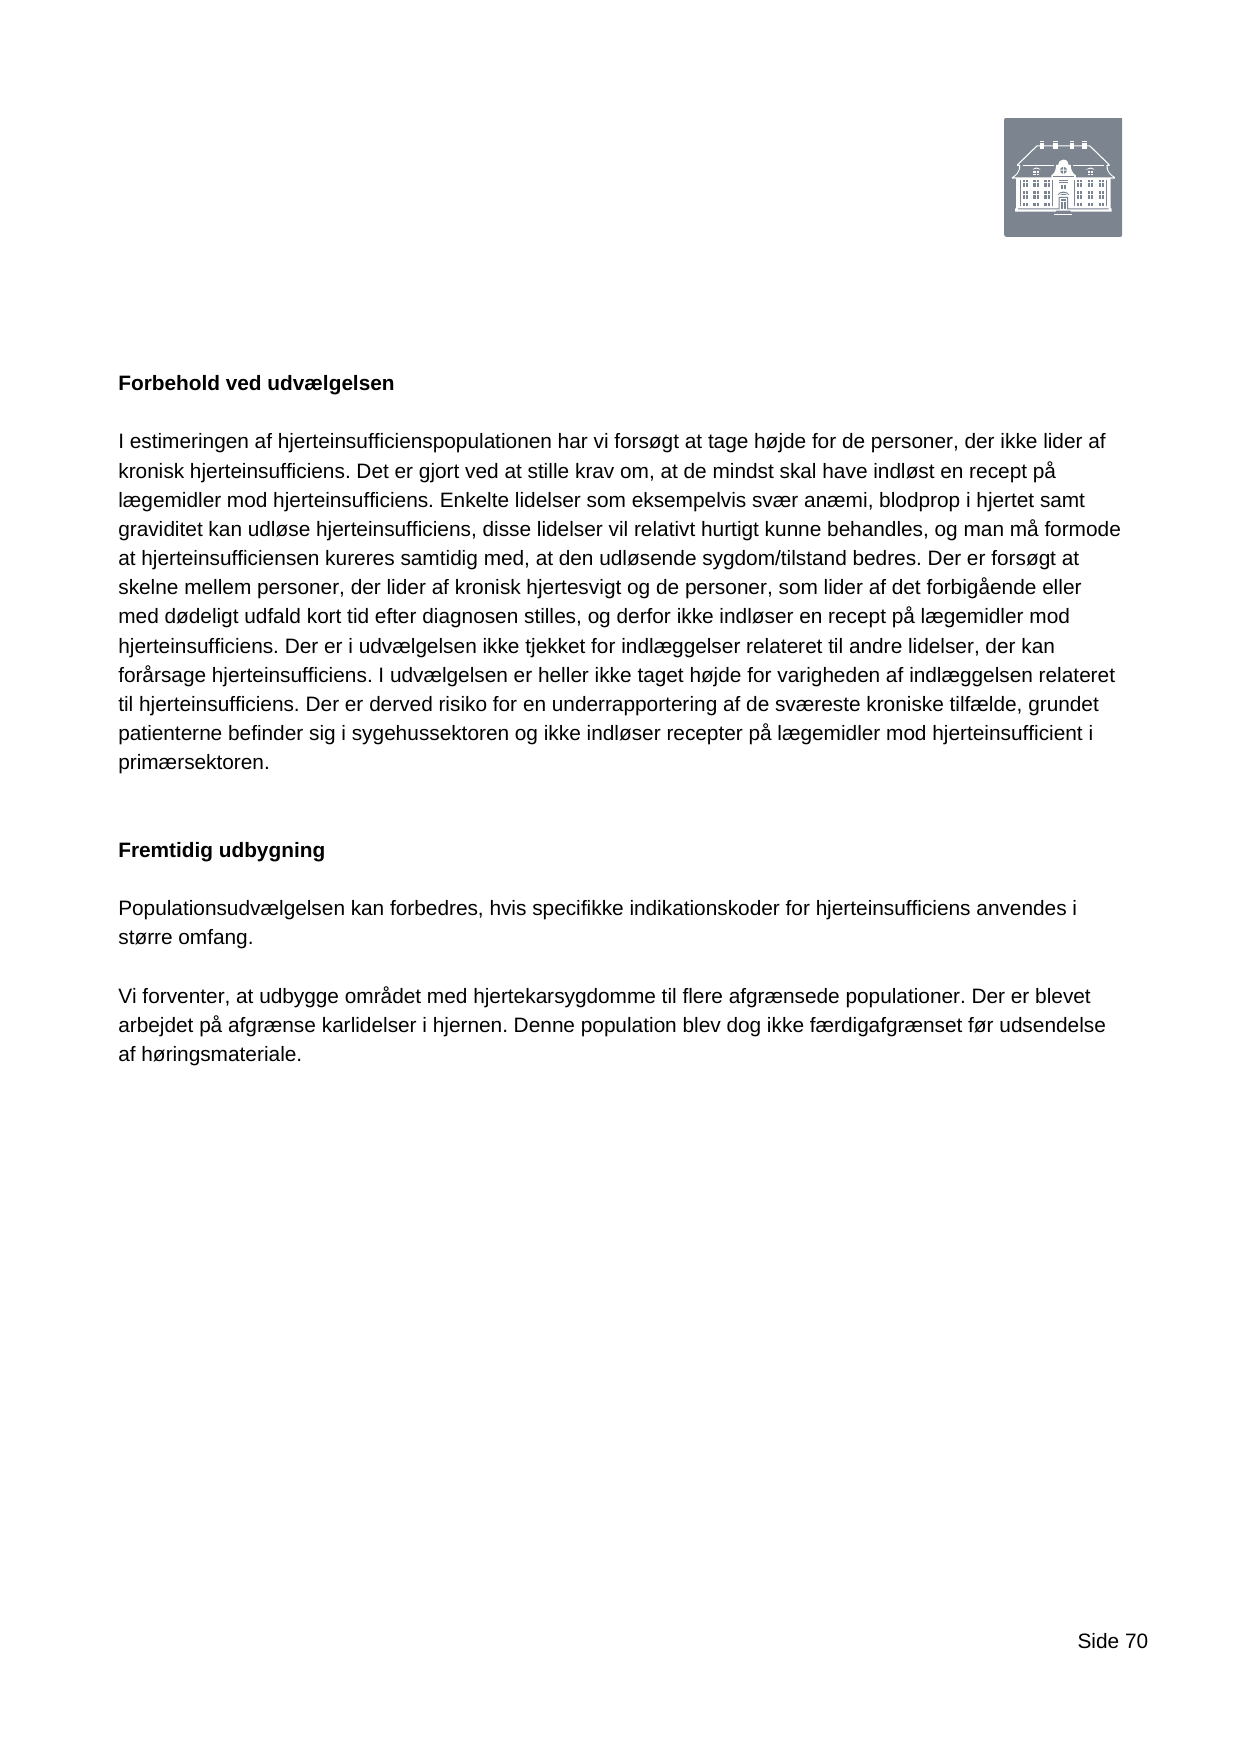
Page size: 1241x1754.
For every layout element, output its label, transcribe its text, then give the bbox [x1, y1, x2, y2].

text Populationsudvælgelsen kan forbedres, hvis specifikke indikationskoder for hjerteinsufficiens anvendes i større omfang. [118, 891, 1122, 949]
subtitle Forbehold ved udvælgelsen [118, 366, 1122, 395]
text Vi forventer, at udbygge området med hjertekarsygdomme til flere afgrænsede populationer. Der er blevet arbejdet på afgrænse karlidelser i hjernen. Denne population blev dog ikke færdigafgrænset før udsendelse af høringsmateriale. [118, 978, 1122, 1066]
text I estimeringen af hjerteinsufficienspopulationen har vi forsøgt at tage højde for de personer, der ikke lider af kronisk hjerteinsufficiens. Det er gjort ved at stille krav om, at de mindst skal have indløst en recept på lægemidler mod hjerteinsufficiens. Enkelte lidelser som eksempelvis svær anæmi, blodprop i hjertet samt graviditet kan udløse hjerteinsufficiens, disse lidelser vil relativt hurtigt kunne behandles, og man må formode at hjerteinsufficiensen kureres samtidig med, at den udløsende sygdom/tilstand bedres. Der er forsøgt at skelne mellem personer, der lider af kronisk hjertesvigt og de personer, som lider af det forbigående eller med dødeligt udfald kort tid efter diagnosen stilles, og derfor ikke indløser en recept på lægemidler mod hjerteinsufficiens. Der er i udvælgelsen ikke tjekket for indlæggelser relateret til andre lidelser, der kan forårsage hjerteinsufficiens. I udvælgelsen er heller ikke taget højde for varigheden af indlæggelsen relateret til hjerteinsufficiens. Der er derved risiko for en underrapportering af de sværeste kroniske tilfælde, grundet patienterne befinder sig i sygehussektoren og ikke indløser recepter på lægemidler mod hjerteinsufficient i primærsektoren. [118, 424, 1122, 774]
subtitle Fremtidig udbygning [118, 832, 1122, 862]
